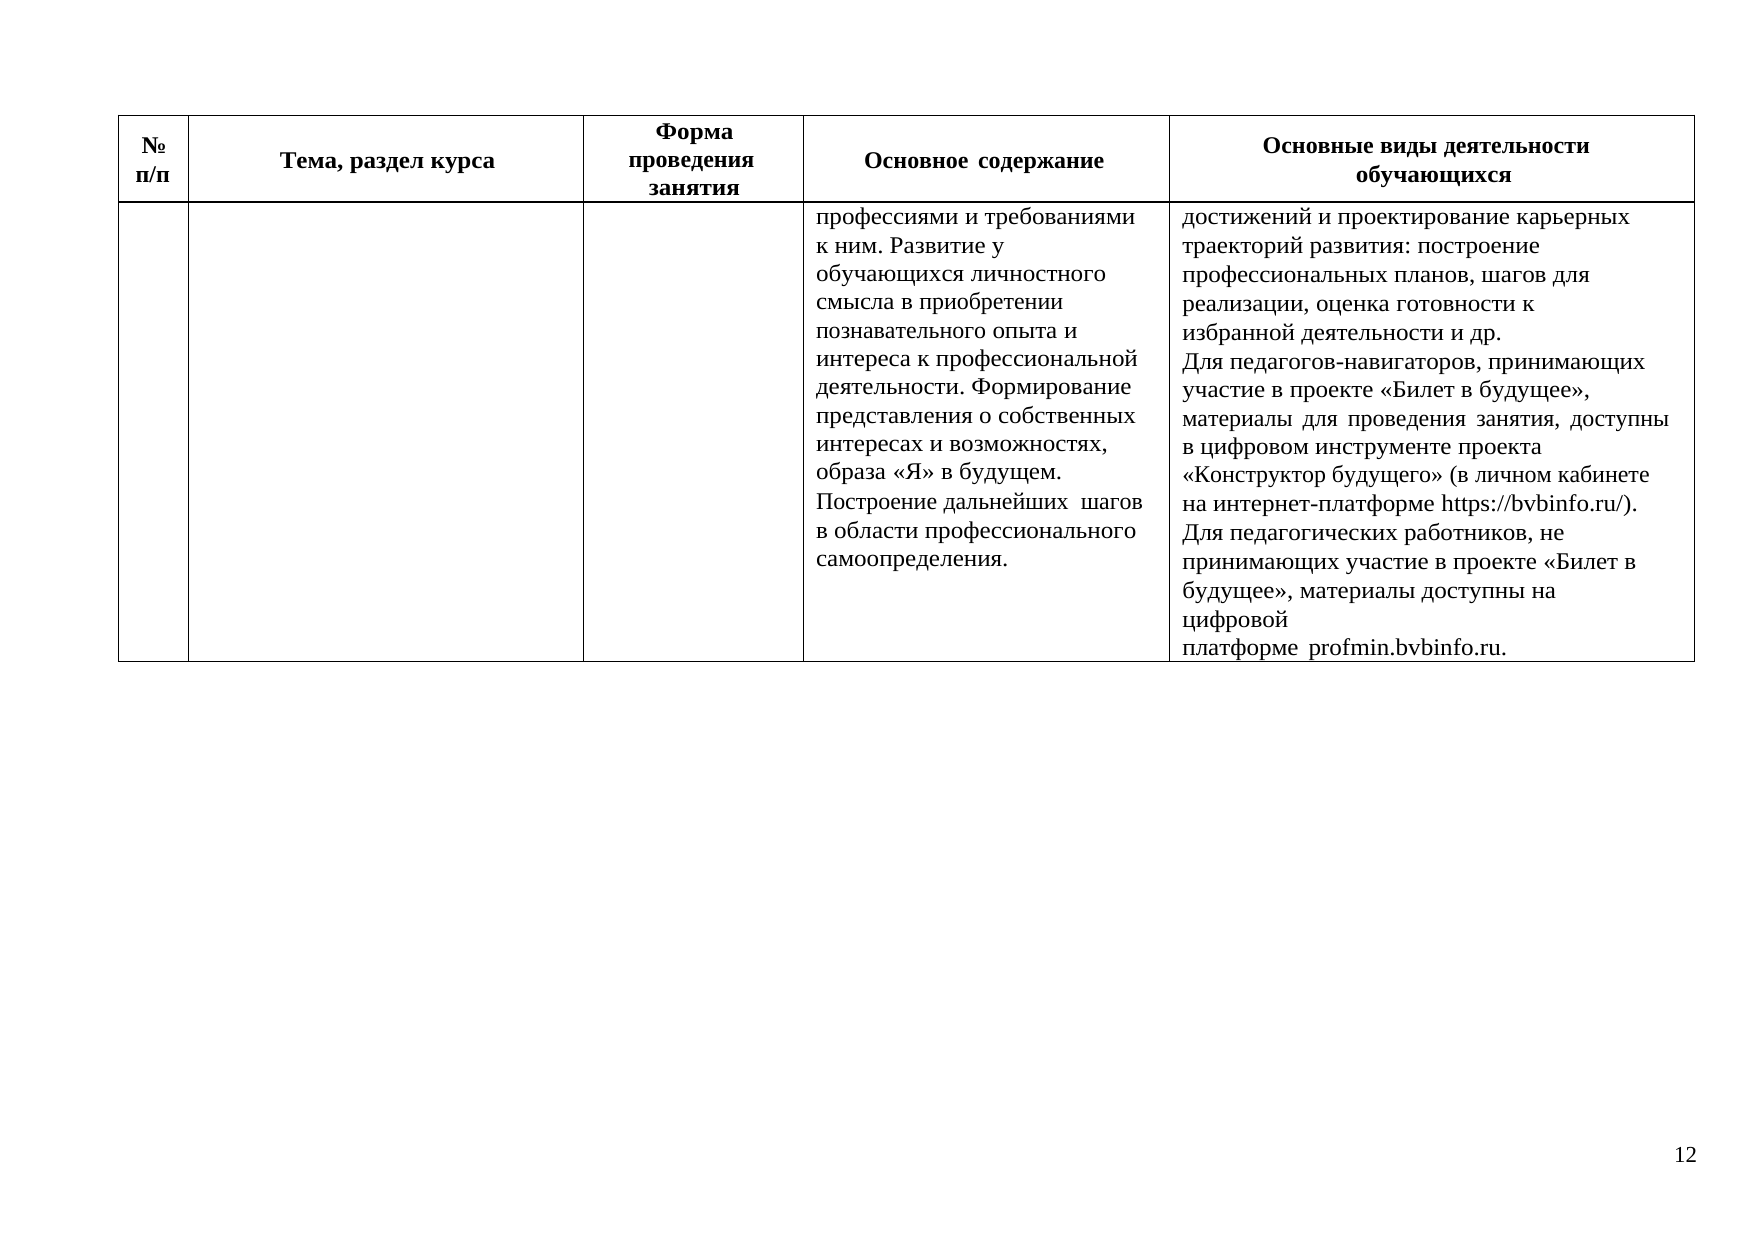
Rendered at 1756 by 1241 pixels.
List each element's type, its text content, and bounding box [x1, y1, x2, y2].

table_header Основные виды деятельности обучающихся [1170, 116, 1694, 201]
table_cell [189, 203, 583, 661]
table_header Тема, раздел курса [189, 116, 583, 201]
table_cell [119, 203, 188, 661]
table_header Основное содержание [804, 116, 1169, 201]
table_header № п/п [119, 116, 188, 201]
table_cell профессиями и требованиями к ним. Развитие у обучающихся личностного смысла в приобретении познавательного опыта и интереса к профессиональной деятельности. Формирование представления о собственных интересах и возможностях, образа «Я» в будущем. Построение дальнейших шагов в области профессионального самоопределения. [804, 203, 1169, 661]
table_cell [584, 203, 803, 661]
table_header Форма проведения занятия [584, 116, 803, 201]
table_cell достижений и проектирование карьерных траекторий развития: построение профессиональных планов, шагов для реализации, оценка готовности к избранной деятельности и др. Для педагогов-навигаторов, принимающих участие в проекте «Билет в будущее», материалы для проведения занятия, доступны в цифровом инструменте проекта «Конструктор будущего» (в личном кабинете на интернет-платформе https://bvbinfo.ru/). Для педагогических работников, не принимающих участие в проекте «Билет в будущее», материалы доступны на цифровой платформе profmin.bvbinfo.ru. [1170, 203, 1694, 661]
